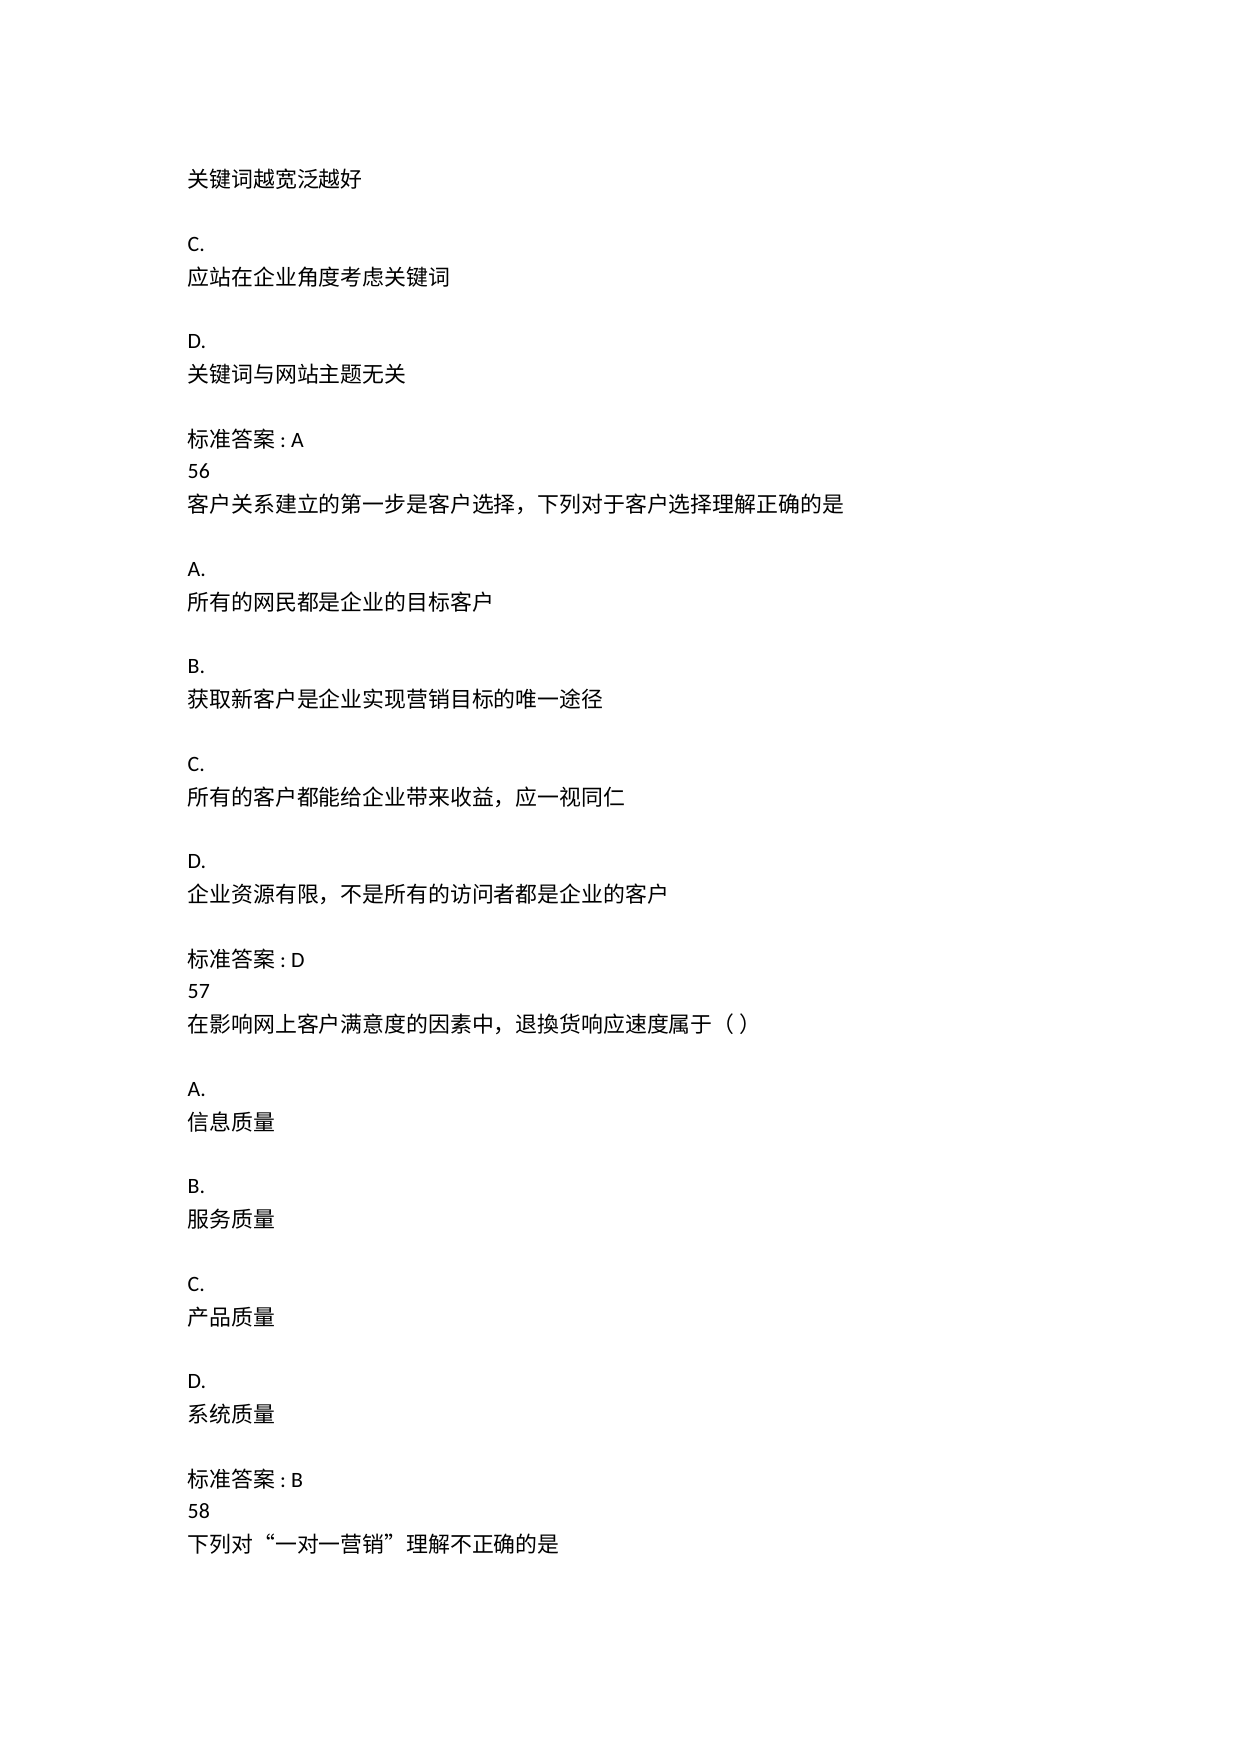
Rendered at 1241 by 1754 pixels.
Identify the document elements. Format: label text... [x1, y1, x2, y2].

text 56 [187, 454, 1053, 487]
text B. [187, 1169, 1053, 1202]
text C. [187, 1267, 1053, 1299]
text 58 [187, 1494, 1053, 1527]
text A. [187, 552, 1053, 584]
text D. [187, 844, 1053, 877]
text 关键词与网站主题无关 [187, 357, 1053, 389]
text 标准答案 : B [187, 1462, 1053, 1494]
text 信息质量 [187, 1104, 1053, 1137]
text 下列对“一对一营销”理解不正确的是 [187, 1527, 1053, 1559]
text 关键词越宽泛越好 [187, 162, 1053, 194]
text 所有的客户都能给企业带来收益，应一视同仁 [187, 779, 1053, 812]
text 应站在企业角度考虑关键词 [187, 259, 1053, 292]
text 客户关系建立的第一步是客户选择，下列对于客户选择理解正确的是 [187, 487, 1053, 519]
text 产品质量 [187, 1299, 1053, 1332]
text 在影响网上客户满意度的因素中，退換货响应速度属于（ ） [187, 1007, 1053, 1039]
text 系统质量 [187, 1397, 1053, 1429]
text 57 [187, 974, 1053, 1007]
text 标准答案 : D [187, 942, 1053, 974]
text A. [187, 1072, 1053, 1104]
text C. [187, 747, 1053, 779]
text 标准答案 : A [187, 422, 1053, 454]
text D. [187, 324, 1053, 357]
text 所有的网民都是企业的目标客户 [187, 584, 1053, 617]
text 企业资源有限，不是所有的访问者都是企业的客户 [187, 877, 1053, 909]
text D. [187, 1364, 1053, 1397]
text 服务质量 [187, 1202, 1053, 1234]
text B. [187, 649, 1053, 682]
text C. [187, 227, 1053, 259]
text 获取新客户是企业实现营销目标的唯一途径 [187, 682, 1053, 714]
